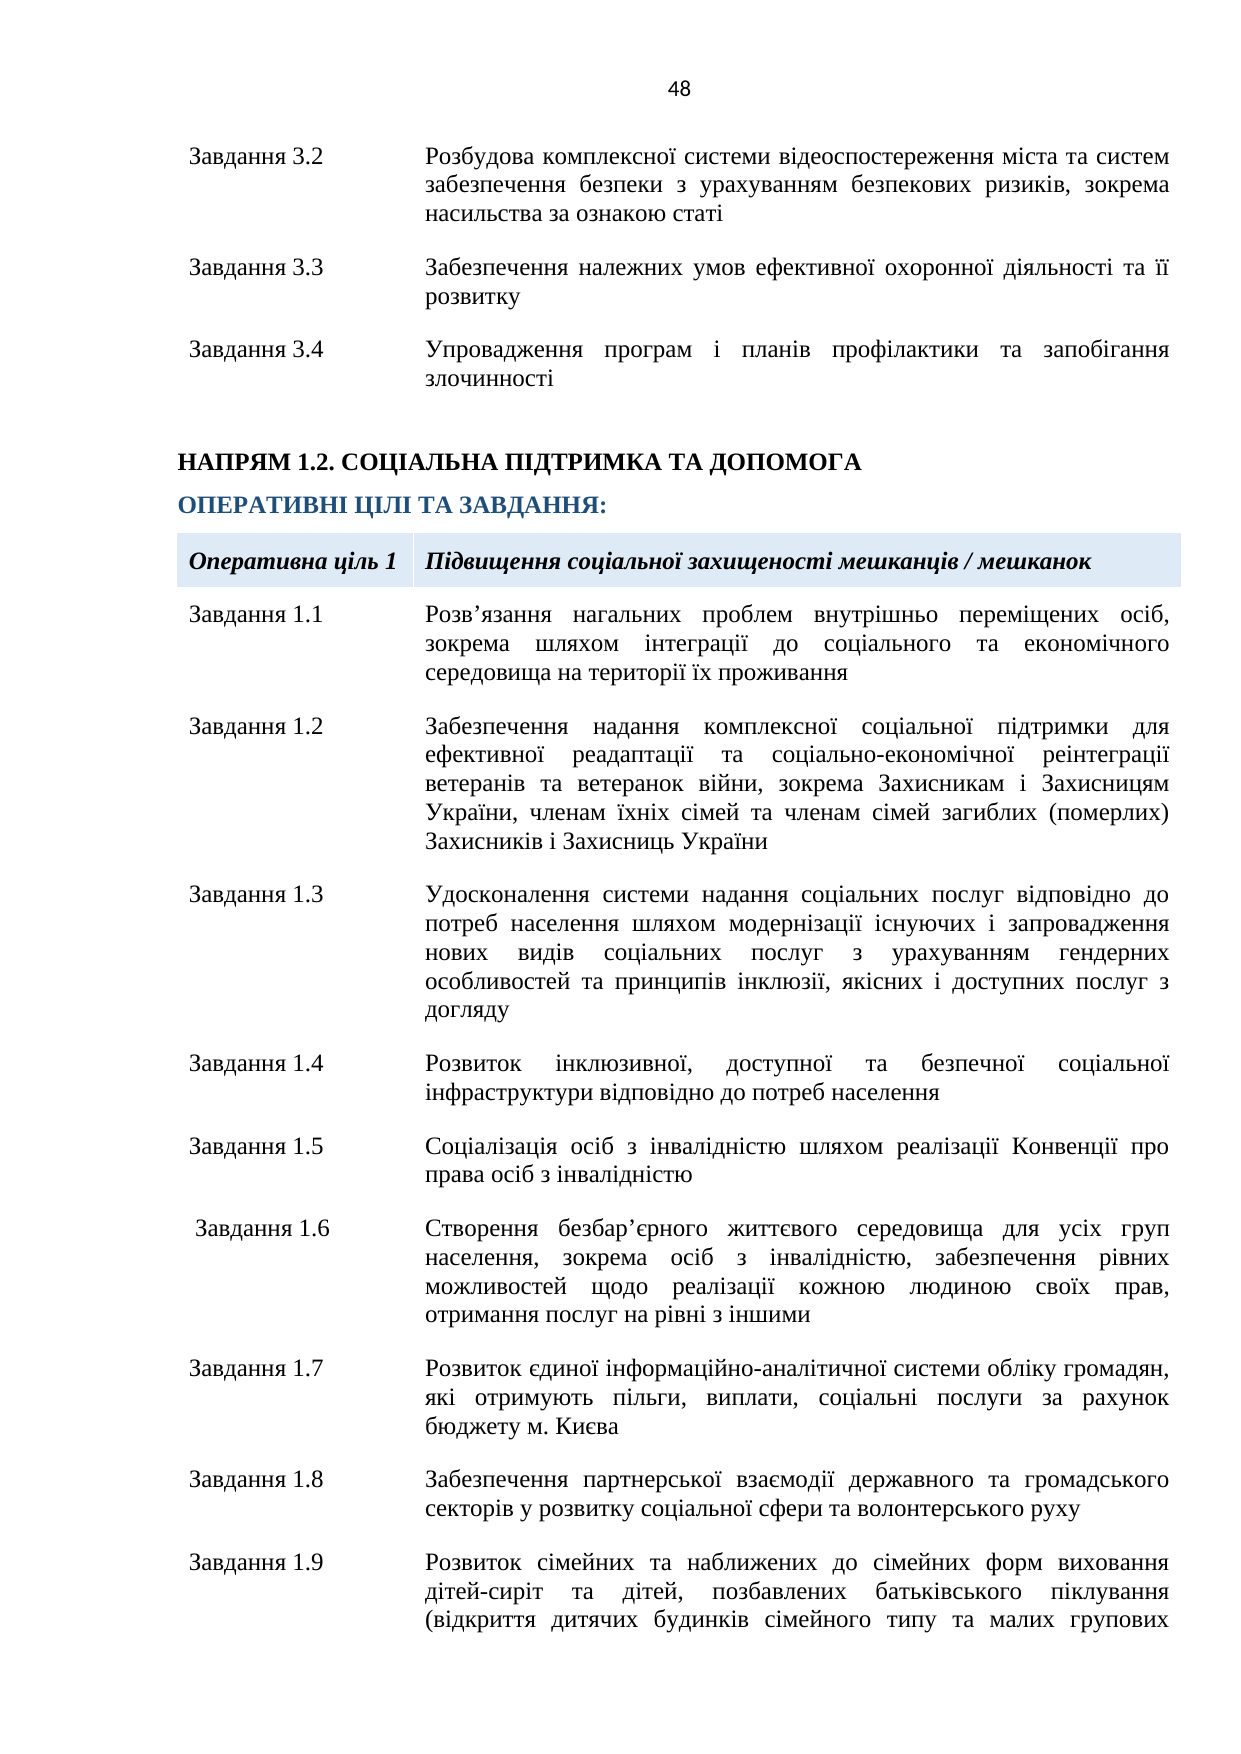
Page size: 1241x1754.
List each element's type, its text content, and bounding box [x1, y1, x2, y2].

table_cell Створення безбар’єрного життєвого середовища для усіх груп населення, зокрема осіб з інвалідністю, забезпечення рівних можливостей щодо реалізації кожною людиною своїх прав, отримання послуг на рівні з іншими [414, 1201, 1181, 1341]
table_cell Соціалізація осіб з інвалідністю шляхом реалізації Конвенції про права осіб з інвалідністю [414, 1118, 1181, 1201]
table_cell Завдання 1.2 [177, 698, 413, 867]
table_header Підвищення соціальної захищеності мешканців / мешканок [414, 533, 1181, 587]
table_cell Завдання 1.9 [177, 1535, 413, 1633]
table_cell Розбудова комплексної системи відеоспостереження міста та систем забезпечення безпеки з урахуванням безпекових ризиків, зокрема насильства за ознакою статі [414, 128, 1181, 239]
table_cell Розв’язання нагальних проблем внутрішньо переміщених осіб, зокрема шляхом інтеграції до соціального та економічного середовища на території їх проживання [414, 587, 1181, 698]
table_cell Упровадження програм і планів профілактики та запобігання злочинності [414, 322, 1181, 404]
table_cell Удосконалення системи надання соціальних послуг відповідно до потреб населення шляхом модернізації існуючих і запровадження нових видів соціальних послуг з урахуванням гендерних особливостей та принципів інклюзії, якісних і доступних послуг з догляду [414, 867, 1181, 1036]
table_cell Завдання 1.5 [177, 1118, 413, 1201]
table_cell Розвиток інклюзивної, доступної та безпечної соціальної інфраструктури відповідно до потреб населення [414, 1036, 1181, 1118]
table_cell Завдання 3.3 [177, 240, 413, 322]
table_cell Забезпечення надання комплексної соціальної підтримки для ефективної реадаптації та соціально-економічної реінтеграції ветеранів та ветеранок війни, зокрема Захисникам і Захисницям України, членам їхніх сімей та членам сімей загиблих (померлих) Захисників і Захисниць України [414, 698, 1181, 867]
text НАПРЯМ 1.2. СОЦІАЛЬНА ПІДТРИМКА ТА ДОПОМОГА [177, 447, 1181, 476]
text ОПЕРАТИВНІ ЦІЛІ ТА ЗАВДАННЯ: [177, 490, 1181, 519]
table_cell Завдання 1.8 [177, 1452, 413, 1534]
table_cell Завдання 1.4 [177, 1036, 413, 1118]
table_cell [414, 1535, 1181, 1633]
table_cell Завдання 1.3 [177, 867, 413, 1036]
table_cell Завдання 1.1 [177, 587, 413, 698]
table_cell Розвиток єдиної інформаційно-аналітичної системи обліку громадян, які отримують пільги, виплати, соціальні послуги за рахунок бюджету м. Києва [414, 1341, 1181, 1452]
table_cell Завдання 1.7 [177, 1341, 413, 1452]
table_cell Завдання 1.6 [177, 1201, 413, 1341]
table_cell Завдання 3.2 [177, 128, 413, 239]
table_cell Забезпечення партнерської взаємодії державного та громадського секторів у розвитку соціальної сфери та волонтерського руху [414, 1452, 1181, 1534]
table_cell Забезпечення належних умов ефективної охоронної діяльності та її розвитку [414, 240, 1181, 322]
table_cell Завдання 3.4 [177, 322, 413, 404]
table_header Оперативна ціль 1 [177, 533, 413, 587]
